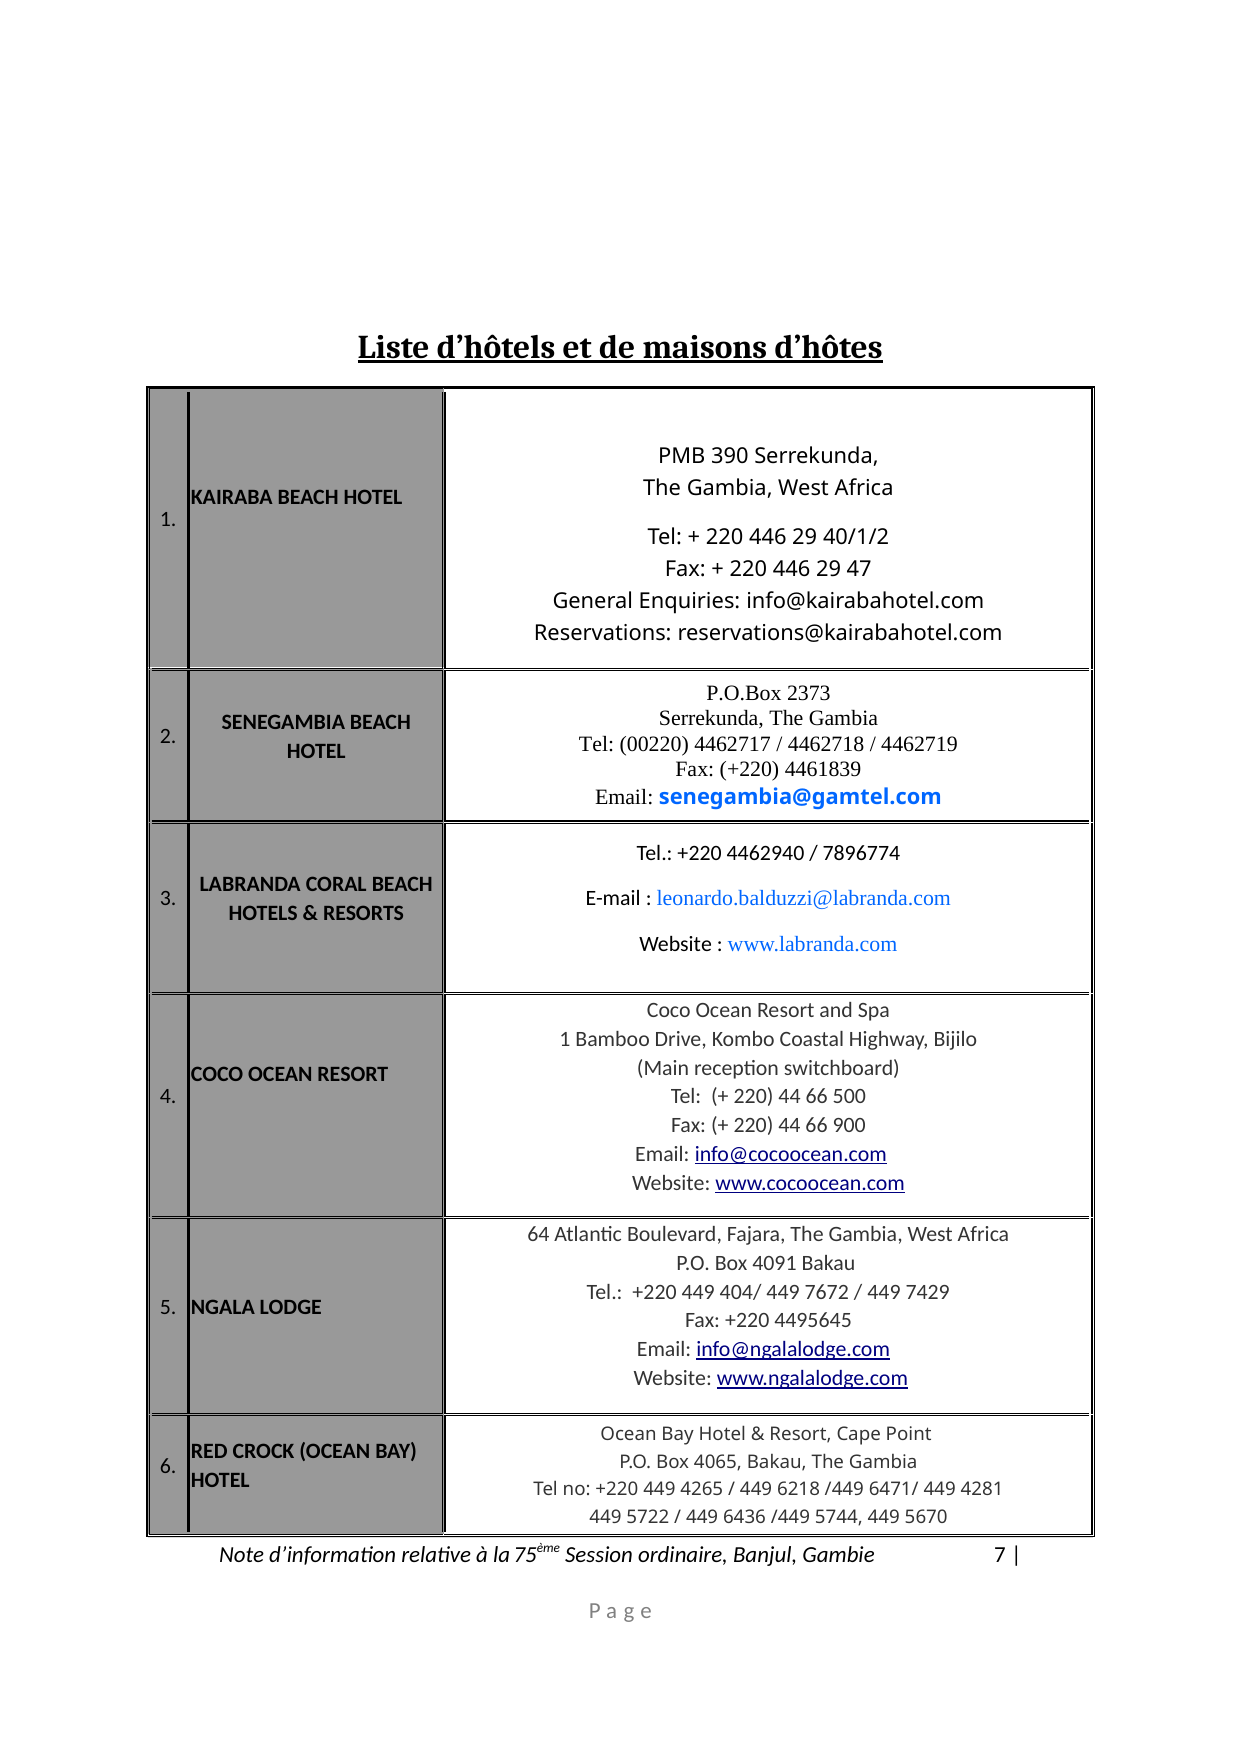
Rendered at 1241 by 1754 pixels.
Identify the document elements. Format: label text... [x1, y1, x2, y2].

table_cell 6. [148, 1413, 188, 1534]
table_cell COCO OCEAN RESORT [190, 995, 442, 1216]
table_cell P.O.Box 2373 Serrekunda, The Gambia Tel: (00220) 4462717 / 4462718 / 4462719 Fax: (+220) 4461839 Email: senegambia@gamtel.com [446, 668, 1092, 820]
table_cell LABRANDA CORAL BEACH HOTELS & RESORTS [190, 824, 442, 991]
table_cell Coco Ocean Resort and Spa 1 Bamboo Drive, Kombo Coastal Highway, Bijilo (Main reception switchboard) Tel: (+ 220) 44 66 500 Fax: (+ 220) 44 66 900 Email: info@cocoocean.com Website: www.cocoocean.com [446, 991, 1092, 1216]
table_cell Tel.: +220 4462940 / 7896774 E-mail : leonardo.balduzzi@labranda.com Website : www.labranda.com [446, 820, 1092, 991]
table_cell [188, 1413, 444, 1534]
table_cell SENEGAMBIA BEACH HOTEL [190, 671, 442, 820]
table_cell 5. [148, 1216, 188, 1413]
table_cell NGALA LODGE [190, 1219, 442, 1413]
table_cell 2. [150, 668, 187, 820]
table_cell 3. [150, 820, 187, 991]
table_cell 4. [150, 991, 187, 1216]
table_header KAIRABA BEACH HOTEL [188, 388, 444, 667]
table_header PMB 390 Serrekunda, The Gambia, West Africa Tel: + 220 446 29 40/1/2 Fax: + 220 446 29 47 General Enquiries: info@kairabahotel.com Reservations: reservations@kairabahotel.com [444, 389, 1091, 667]
table_cell 64 Atlantic Boulevard, Fajara, The Gambia, West Africa P.O. Box 4091 Bakau Tel.: +220 449 404/ 449 7672 / 449 7429 Fax: +220 4495645 Email: info@ngalalodge.com Website: www.ngalalodge.com [444, 1216, 1093, 1413]
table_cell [444, 1413, 1093, 1534]
text Liste d’hôtels et de maisons d’hôtes [148, 328, 1093, 366]
table_header 1. [150, 389, 188, 667]
